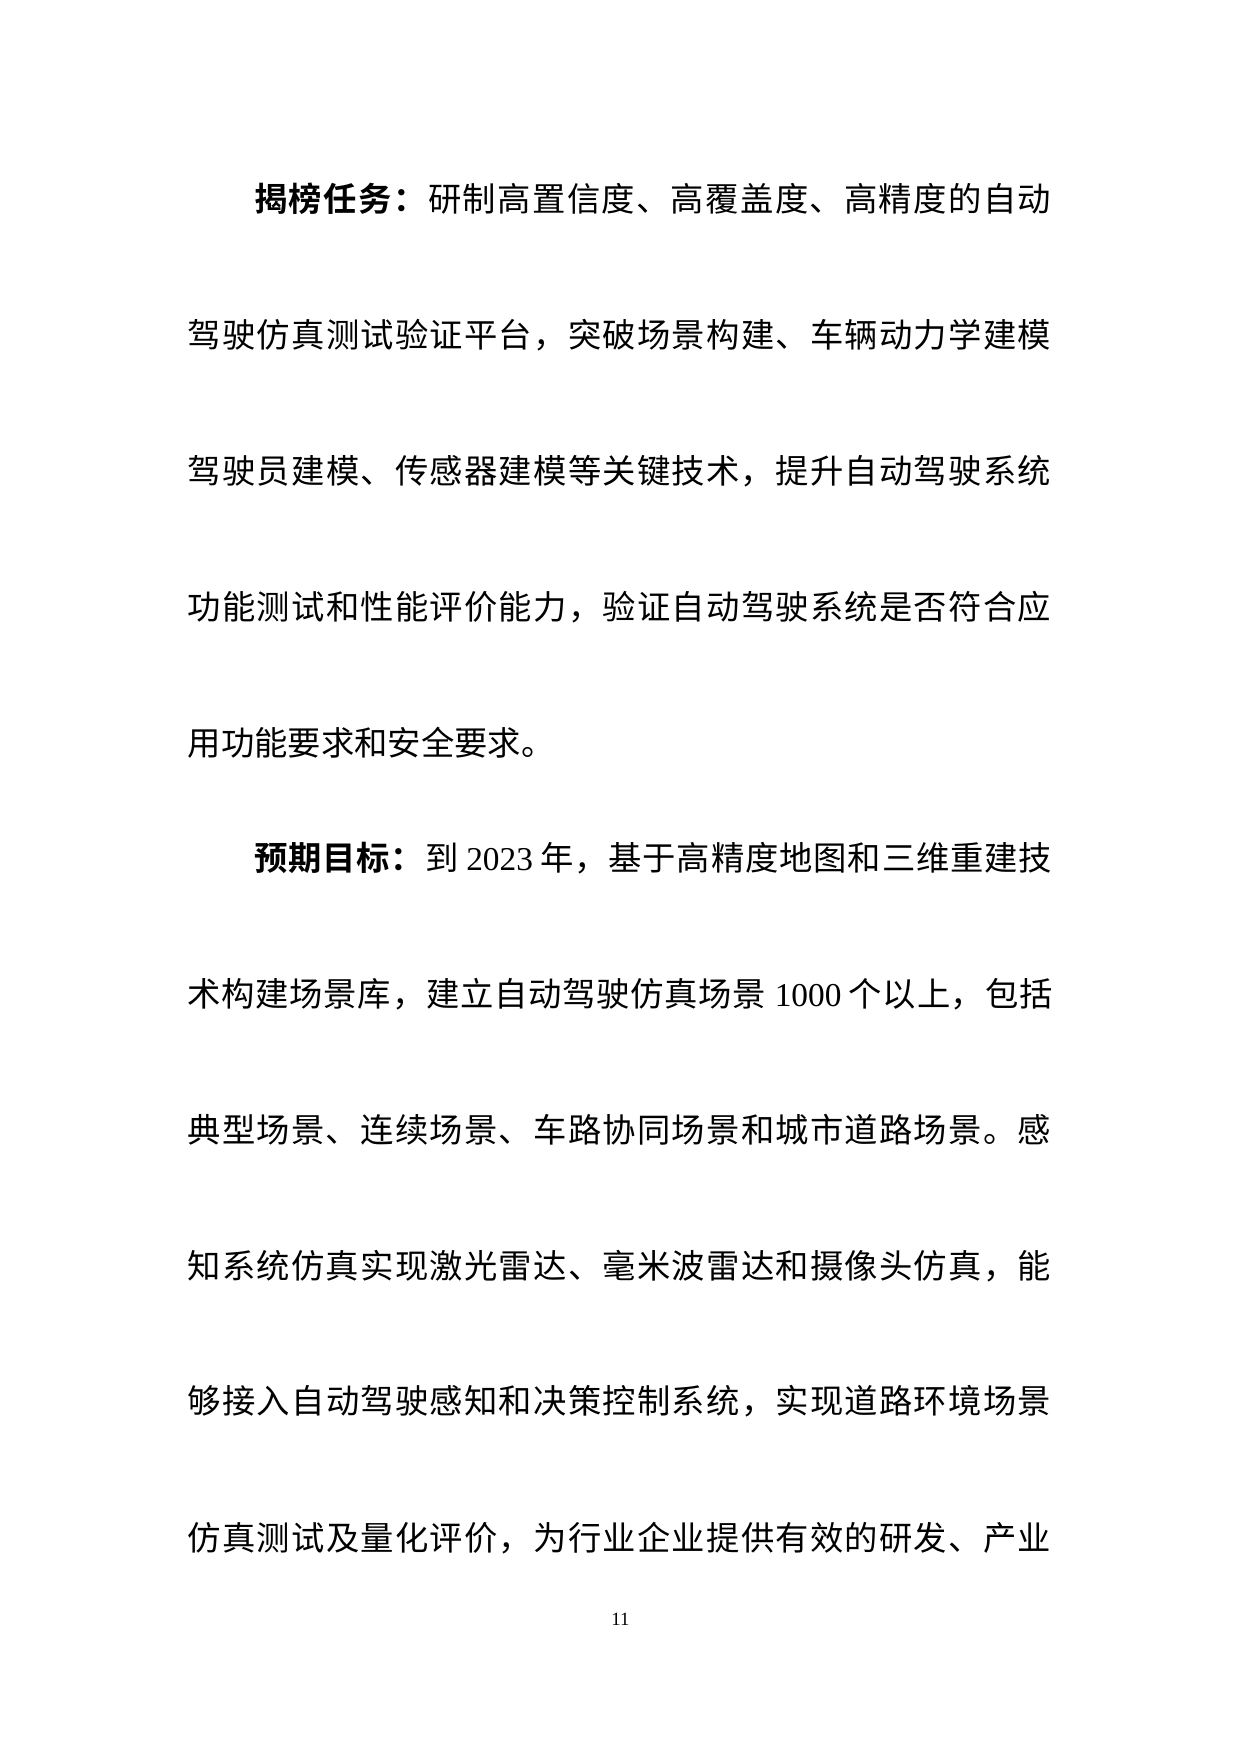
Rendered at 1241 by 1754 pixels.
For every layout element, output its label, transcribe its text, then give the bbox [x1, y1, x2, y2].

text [187, 810, 1053, 1581]
text 揭榜任务：研制高置信度、高覆盖度、高精度的自动驾驶仿真测试验证平台，突破场景构建、车辆动力学建模、驾驶员建模、传感器建模等关键技术，提升自动驾驶系统功能测试和性能评价能力，验证自动驾驶系统是否符合应用功能要求和安全要求。 [187, 152, 1053, 786]
